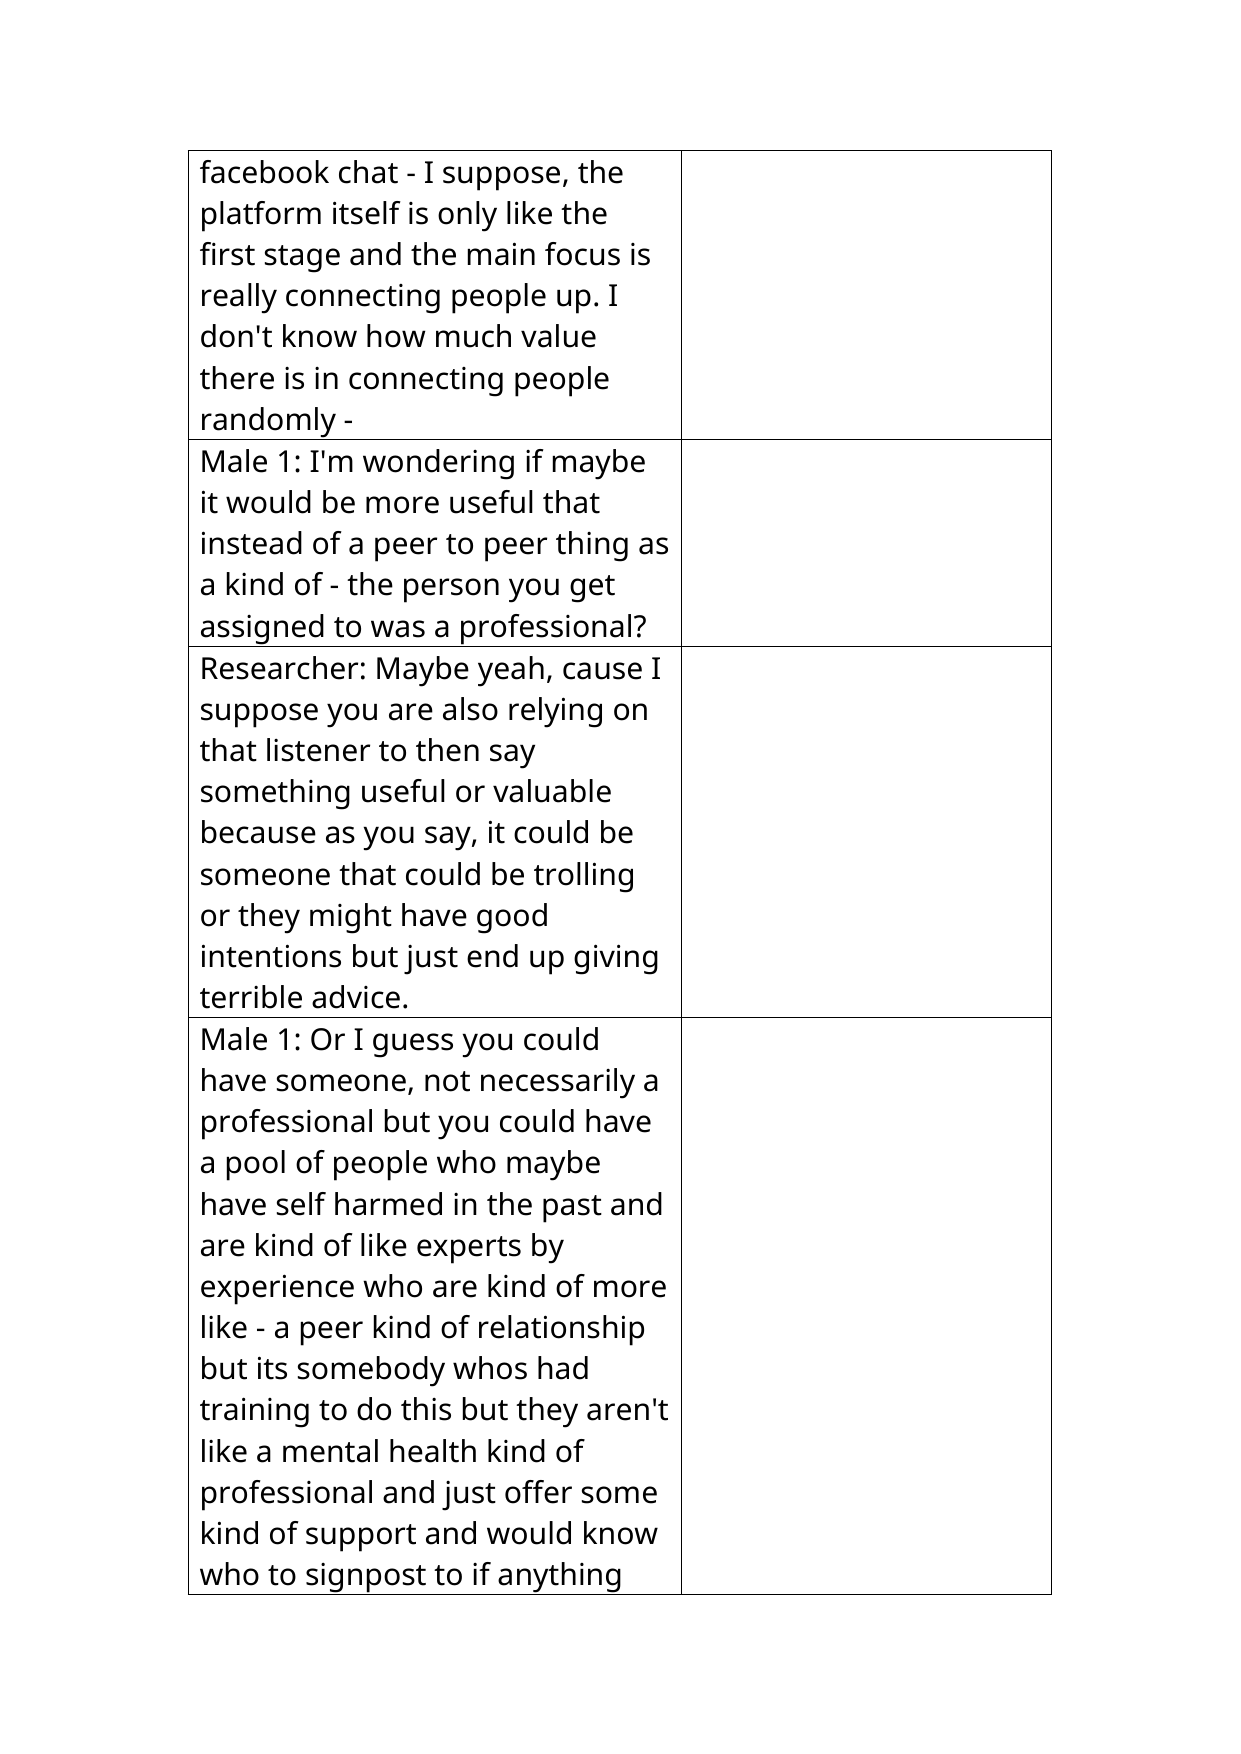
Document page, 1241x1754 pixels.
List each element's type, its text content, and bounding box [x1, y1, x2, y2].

table_cell [682, 440, 1051, 646]
table_cell [682, 151, 1051, 439]
table_cell [682, 647, 1051, 1017]
table_cell Researcher: Maybe yeah, cause I suppose you are also relying on that listener to then say something useful or valuable because as you say, it could be someone that could be trolling or they might have good intentions but just end up giving terrible advice. [189, 647, 681, 1017]
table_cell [189, 151, 681, 439]
table_cell Male 1: I'm wondering if maybe it would be more useful that instead of a peer to peer thing as a kind of - the person you get assigned to was a professional? [189, 440, 681, 646]
table_cell [682, 1018, 1051, 1594]
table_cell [189, 1018, 681, 1594]
